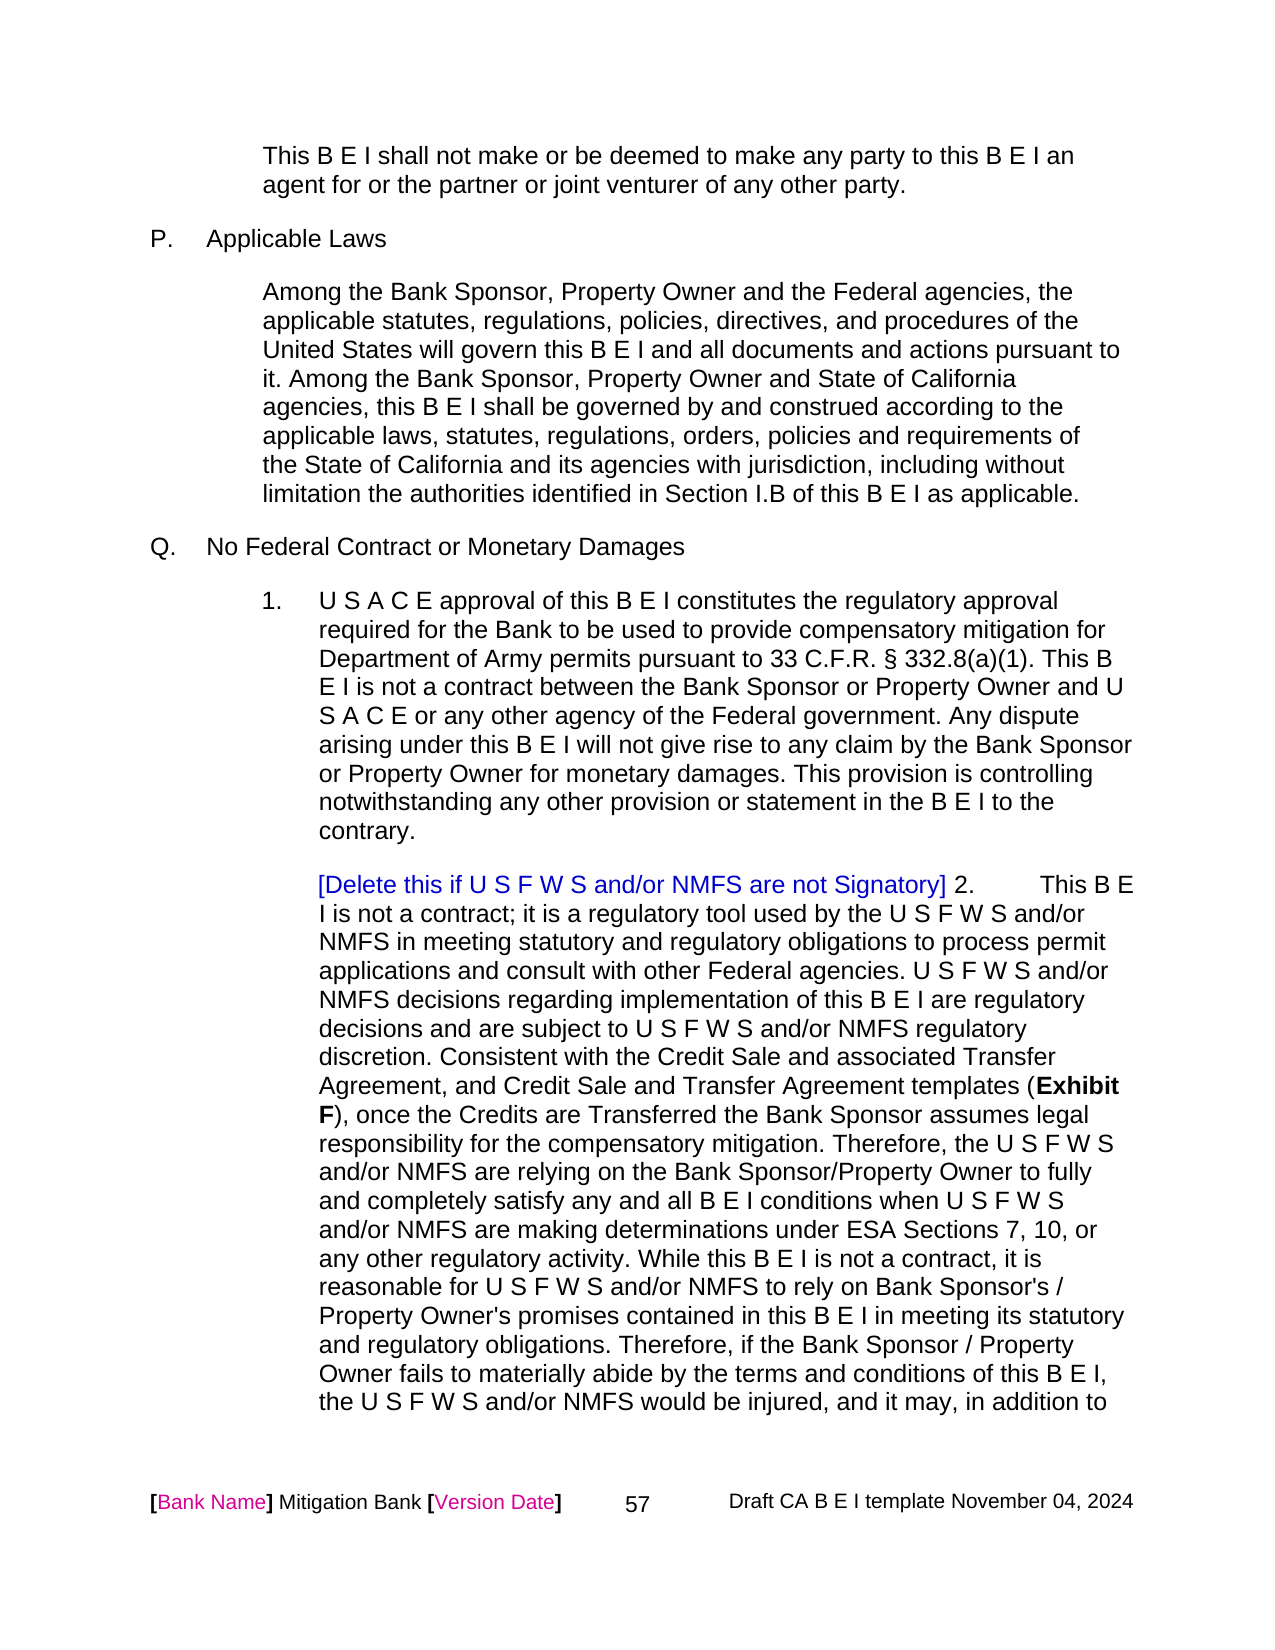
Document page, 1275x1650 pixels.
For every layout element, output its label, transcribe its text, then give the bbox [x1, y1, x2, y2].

subtitle Q. No Federal Contract or Monetary Damages [150, 532, 1114, 561]
text Among the Bank Sponsor, Property Owner and the Federal agencies, the applicable statutes, regulations, policies, directives, and procedures of the United States will govern this B E I and all documents and actions pursuant to it. Among the Bank Sponsor, Property Owner and State of California agencies, this B E I shall be governed by and construed according to the applicable laws, statutes, regulations, orders, policies and requirements of the State of California and its agencies with jurisdiction, including without limitation the authorities identified in Section I.B of this B E I as applicable. [262, 277, 1122, 507]
subtitle P. Applicable Laws [150, 223, 1114, 252]
list 1. U S A C E approval of this B E I constitutes the regulatory approval required for the Bank to be used to provide compensatory mitigation for Department of Army permits pursuant to 33 C.F.R. § 332.8(a)(1). This B E I is not a contract between the Bank Sponsor or Property Owner and U S A C E or any other agency of the Federal government. Any dispute arising under this B E I will not give rise to any claim by the Bank Sponsor or Property Owner for monetary damages. This provision is controlling notwithstanding any other provision or statement in the B E I to the contrary. [261, 586, 1137, 845]
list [318, 870, 1137, 1416]
text This B E I shall not make or be deemed to make any party to this B E I an agent for or the partner or joint venturer of any other party. [262, 141, 1137, 198]
